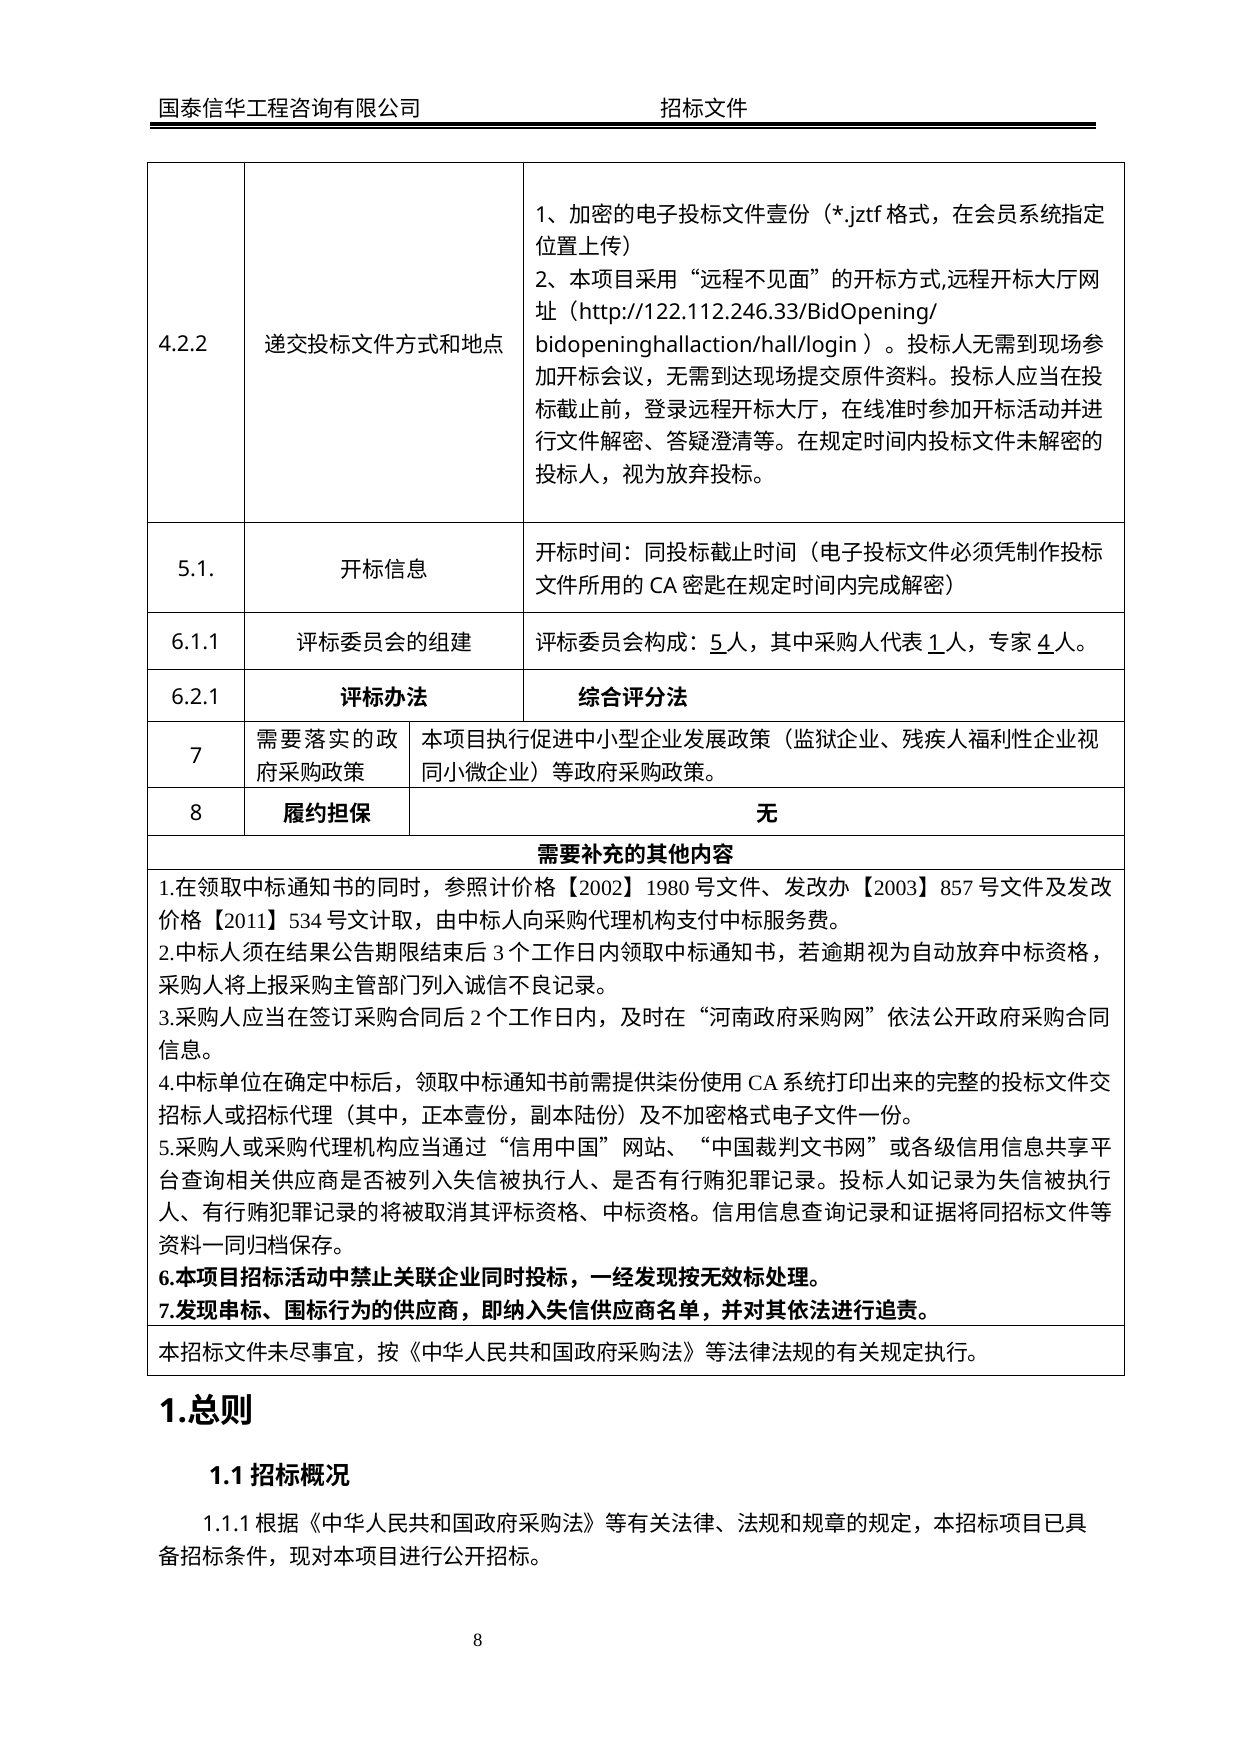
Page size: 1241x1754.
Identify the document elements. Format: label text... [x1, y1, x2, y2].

table_cell 需要落实的政府采购政策 [245, 722, 409, 787]
table_cell 无 [410, 788, 1124, 835]
table_cell 评标委员会的组建 [245, 613, 523, 669]
text 1.1.1根据《中华人民共和国政府采购法》等有关法律、法规和规章的规定，本招标项目已具备招标条件，现对本项目进行公开招标。 [158, 1506, 1088, 1571]
table_cell 7 [148, 722, 244, 787]
text 1.1 招标概况 [158, 1441, 1088, 1506]
table_cell 5.1. [148, 523, 244, 612]
table_cell 开标信息 [245, 523, 523, 612]
table_cell 1、加密的电子投标文件壹份（*.jztf 格式，在会员系统指定位置上传） 2、本项目采用“远程不见面”的开标方式,远程开标大厅网址（http://122.112.246.33/BidOpening/bidopeninghallaction/hall/login ）。投标人无需到现场参加开标会议，无需到达现场提交原件资料。投标人应当在投标截止前，登录远程开标大厅，在线准时参加开标活动并进行文件解密、答疑澄清等。在规定时间内投标文件未解密的投标人，视为放弃投标。 [524, 163, 1124, 522]
table_cell 6.1.1 [148, 613, 244, 669]
table_cell 开标时间：同投标截止时间（电子投标文件必须凭制作投标文件所用的 CA 密匙在规定时间内完成解密） [524, 523, 1124, 612]
table_cell 本项目执行促进中小型企业发展政策（监狱企业、残疾人福利性企业视同小微企业）等政府采购政策。 [410, 722, 1124, 787]
text 1.总则 [158, 1376, 1088, 1441]
table_cell 递交投标文件方式和地点 [245, 163, 523, 522]
table_cell 本招标文件未尽事宜，按《中华人民共和国政府采购法》等法律法规的有关规定执行。 [148, 1326, 1124, 1375]
table_cell 4.2.2 [148, 163, 244, 522]
table_cell 评标办法 [245, 670, 523, 721]
table_cell 需要补充的其他内容 [148, 836, 1124, 869]
table_cell 1.在领取中标通知书的同时，参照计价格【2002】1980号文件、发改办【2003】857号文件及发改价格【2011】534号文计取，由中标人向采购代理机构支付中标服务费。 2.中标人须在结果公告期限结束后3个工作日内领取中标通知书，若逾期视为自动放弃中标资格，采购人将上报采购主管部门列入诚信不良记录。 3.采购人应当在签订采购合同后2个工作日内，及时在“河南政府采购网”依法公开政府采购合同信息。 4.中标单位在确定中标后，领取中标通知书前需提供柒份使用CA系统打印出来的完整的投标文件交招标人或招标代理（其中，正本壹份，副本陆份）及不加密格式电子文件一份。 5.采购人或采购代理机构应当通过“信用中国”网站、“中国裁判文书网”或各级信用信息共享平台查询相关供应商是否被列入失信被执行人、是否有行贿犯罪记录。投标人如记录为失信被执行人、有行贿犯罪记录的将被取消其评标资格、中标资格。信用信息查询记录和证据将同招标文件等资料一同归档保存。 6.本项目招标活动中禁止关联企业同时投标，一经发现按无效标处理。 7.发现串标、围标行为的供应商，即纳入失信供应商名单，并对其依法进行追责。 [148, 870, 1124, 1325]
table_cell 评标委员会构成：5人，其中采购人代表1人，专家 4人。 [524, 613, 1124, 669]
table_cell 6.2.1 [148, 670, 244, 721]
table_cell 履约担保 [245, 788, 409, 835]
table_cell 综合评分法 [524, 670, 1124, 721]
table_cell 8 [148, 788, 244, 835]
